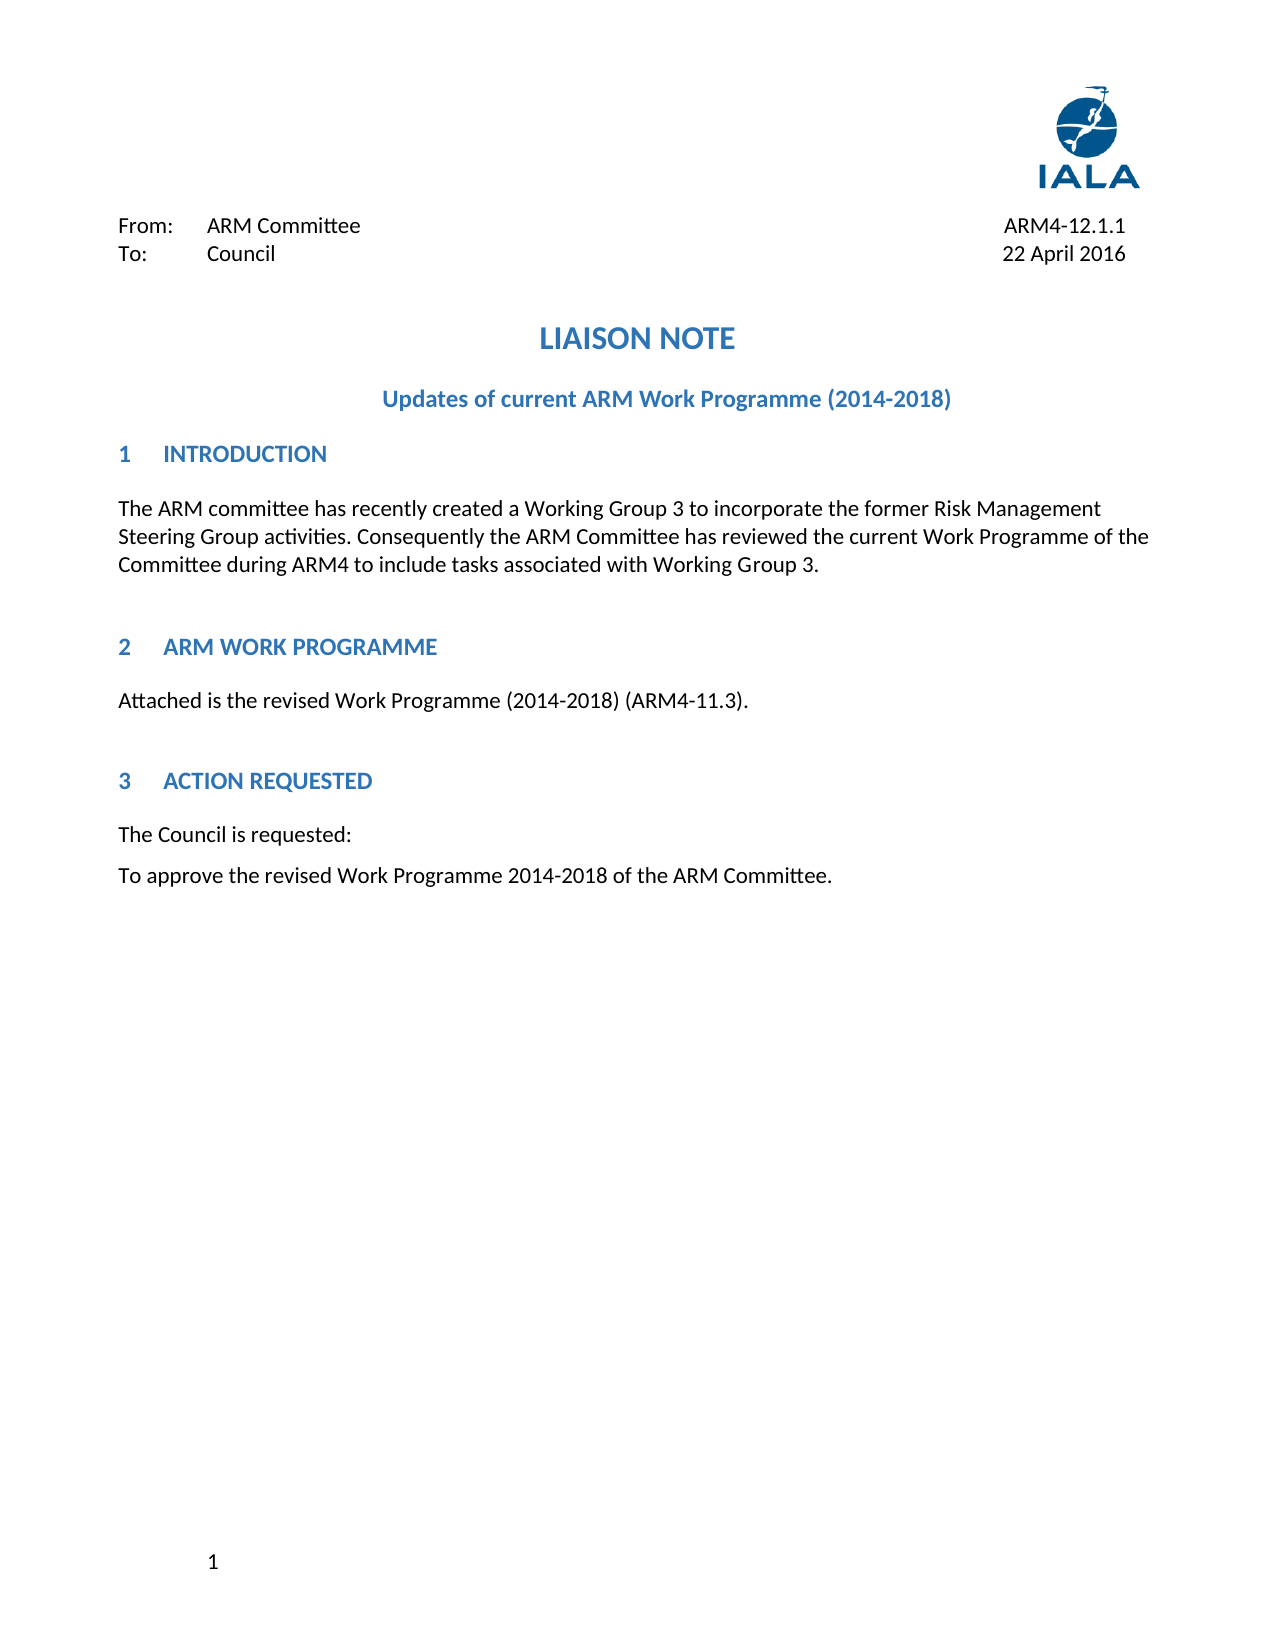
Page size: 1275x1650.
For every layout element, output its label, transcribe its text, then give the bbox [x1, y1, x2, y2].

subtitle ACTION REQUESTED [118, 765, 1157, 795]
text The Council is requested: [118, 820, 1157, 848]
table_cell 22 April 2016 [568, 239, 1137, 267]
table_header From: ARM Committee [107, 211, 568, 239]
subtitle INTRODUCTION [118, 438, 1157, 469]
table_cell To: Council [107, 239, 568, 267]
subtitle ARM WORK PROGRAMME [118, 631, 1157, 661]
text Attached is the revised Work Programme (2014-2018) (ARM4-11.3). [118, 686, 1157, 714]
subtitle Updates of current ARM Work Programme (2014-2018) [177, 383, 1157, 413]
title LIAISON NOTE [118, 317, 1157, 358]
picture [1016, 75, 1157, 211]
text The ARM committee has recently created a Working Group 3 to incorporate the former Risk Management Steering Group activities. Consequently the ARM Committee has reviewed the current Work Programme of the Committee during ARM4 to include tasks associated with Working Group 3. [118, 494, 1157, 578]
text To approve the revised Work Programme 2014-2018 of the ARM Committee. [118, 861, 1157, 889]
table_header ARM4-12.1.1 [568, 211, 1137, 239]
